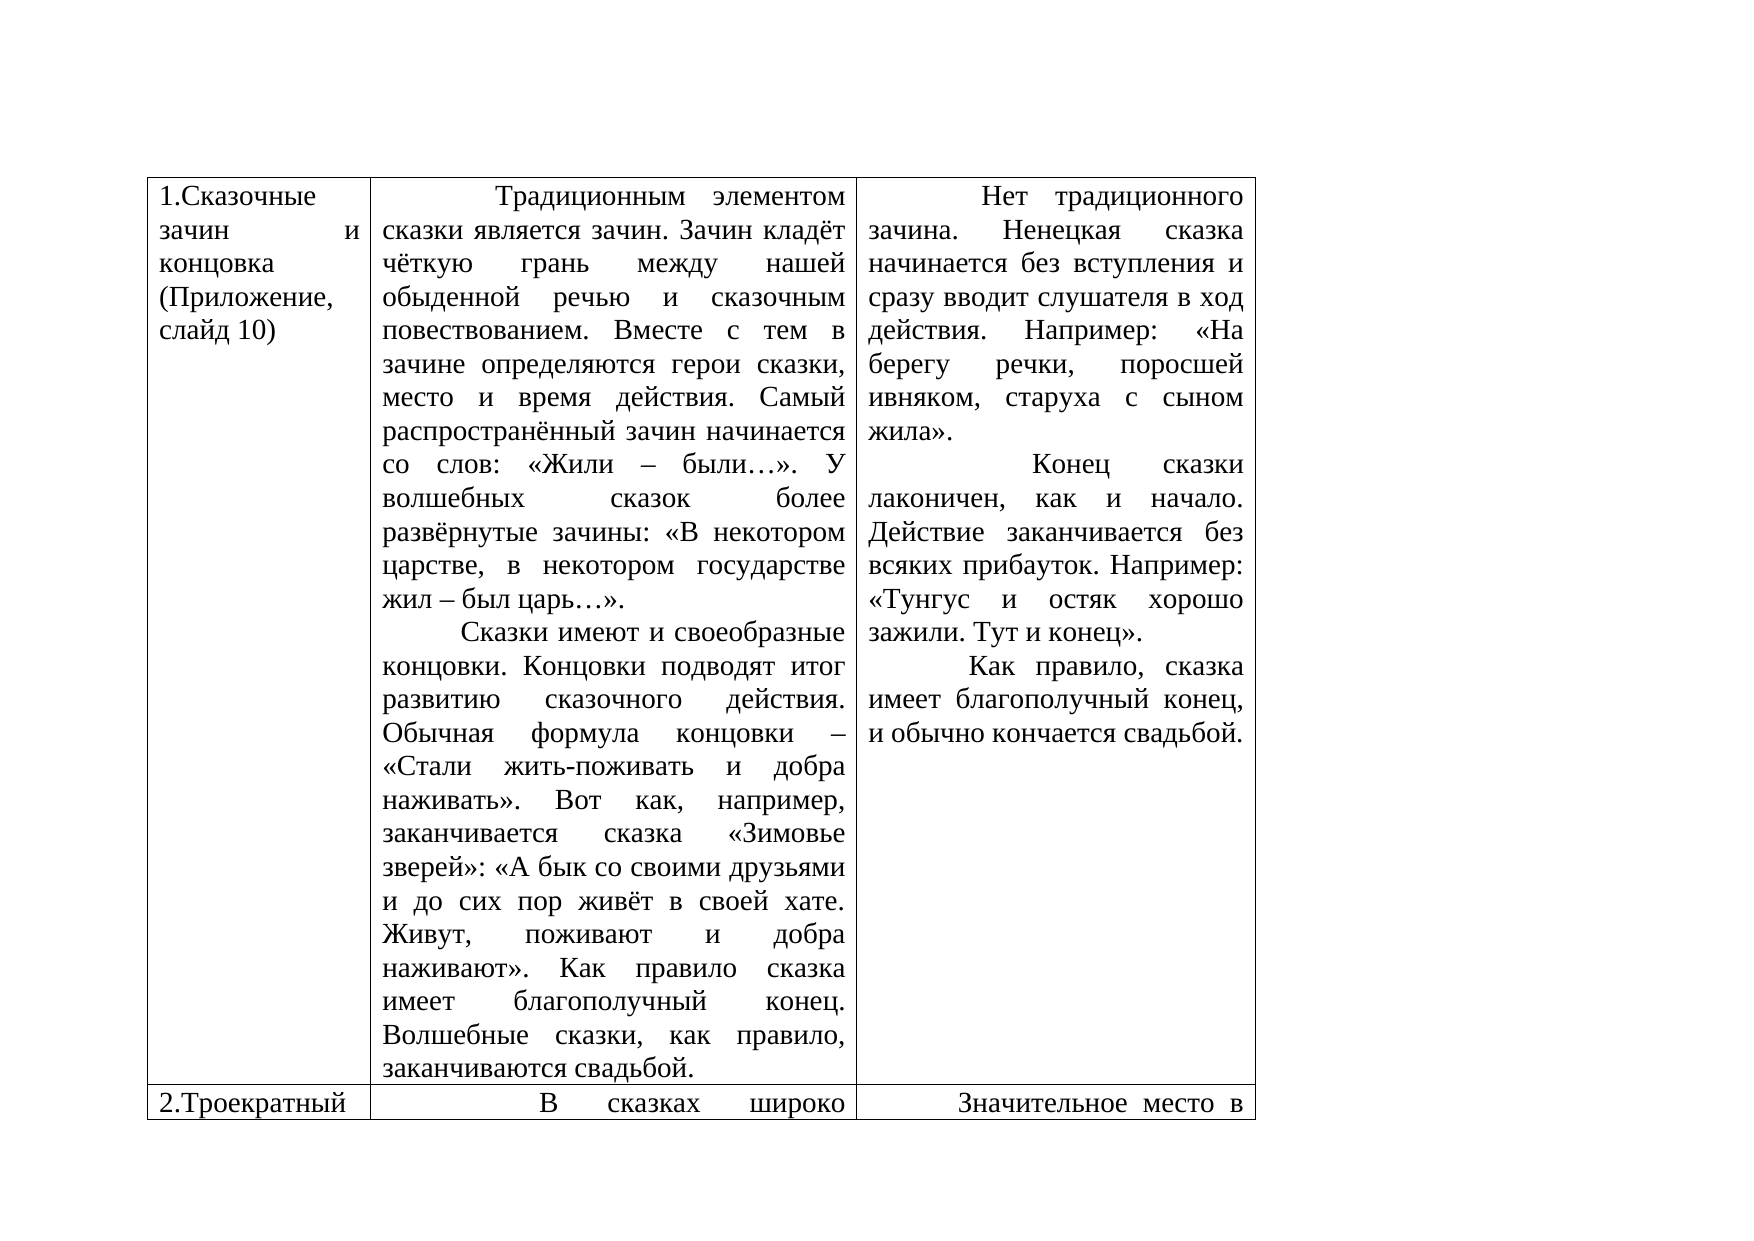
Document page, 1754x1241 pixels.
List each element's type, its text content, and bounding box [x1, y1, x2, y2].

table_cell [371, 1085, 856, 1118]
table_cell Нет традиционного зачина. Ненецкая сказка начинается без вступления и сразу вводит слушателя в ход действия. Например: «На берегу речки, поросшей ивняком, старуха с сыном жила». Конец сказки лаконичен, как и начало. Действие заканчивается без всяких прибауток. Например: «Тунгус и остяк хорошо зажили. Тут и конец». Как правило, сказка имеет благополучный конец, и обычно кончается свадьбой. [857, 178, 1255, 1084]
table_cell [148, 1085, 370, 1118]
table_cell Традиционным элементом сказки является зачин. Зачин кладёт чёткую грань между нашей обыденной речью и сказочным повествованием. Вместе с тем в зачине определяются герои сказки, место и время действия. Самый распространённый зачин начинается со слов: «Жили – были…». У волшебных сказок более развёрнутые зачины: «В некотором царстве, в некотором государстве жил – был царь…». Сказки имеют и своеобразные концовки. Концовки подводят итог развитию сказочного действия. Обычная формула концовки – «Стали жить-поживать и добра наживать». Вот как, например, заканчивается сказка «Зимовье зверей»: «А бык со своими друзьями и до сих пор живёт в своей хате. Живут, поживают и добра наживают». Как правило сказка имеет благополучный конец. Волшебные сказки, как правило, заканчиваются свадьбой. [371, 178, 856, 1084]
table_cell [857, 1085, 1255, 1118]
table_cell 1.Сказочные зачин и концовка (Приложение, слайд 10) [148, 178, 370, 1084]
